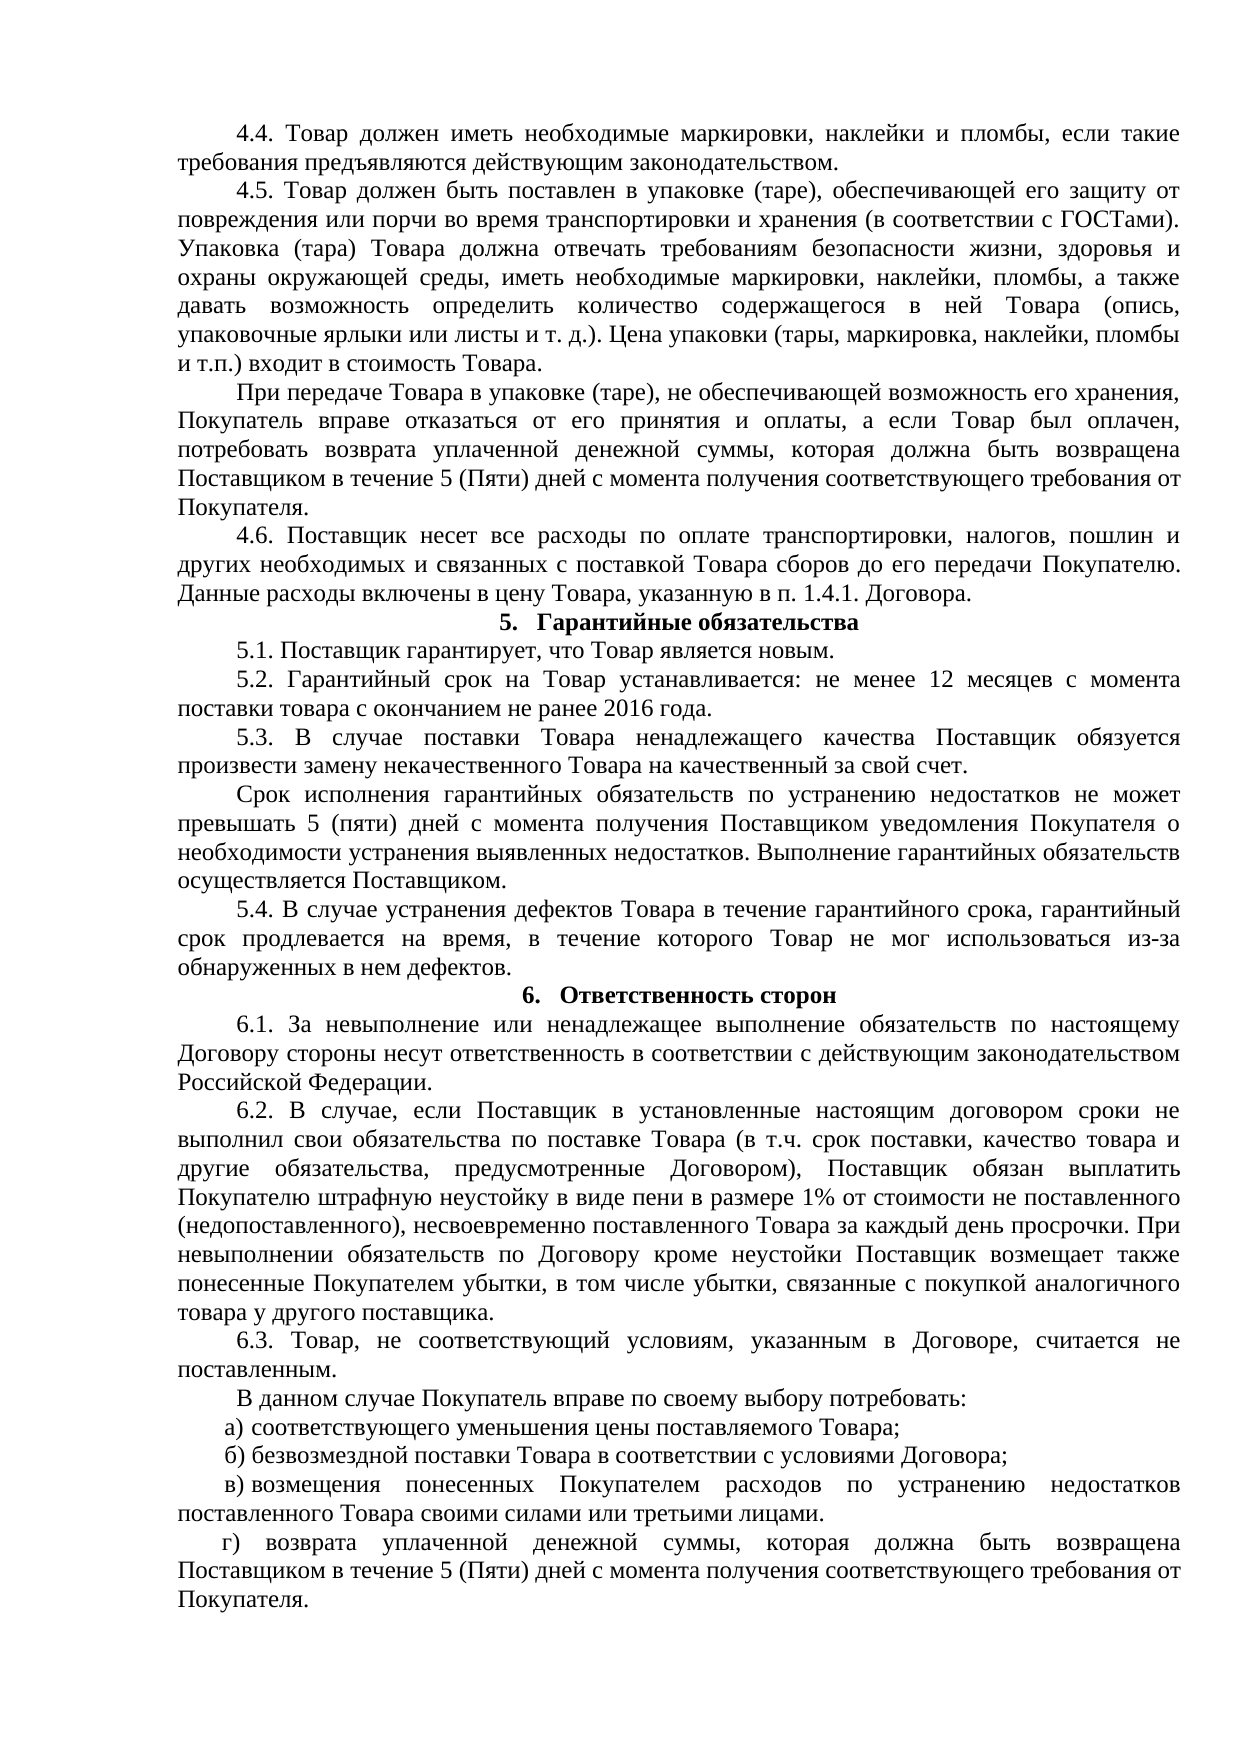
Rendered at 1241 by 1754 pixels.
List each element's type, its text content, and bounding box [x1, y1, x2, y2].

text г) возврата уплаченной денежной суммы, которая должна быть возвращена Поставщиком в течение 5 (Пяти) дней с момента получения соответствующего требования от Покупателя. [177, 1527, 1181, 1613]
text Срок исполнения гарантийных обязательств по устранению недостатков не может превышать 5 (пяти) дней с момента получения Поставщиком уведомления Покупателя о необходимости устранения выявленных недостатков. Выполнение гарантийных обязательств осуществляется Поставщиком. [177, 779, 1181, 894]
text 5.3. В случае поставки Товара ненадлежащего качества Поставщик обязуется произвести замену некачественного Товара на качественный за свой счет. [177, 722, 1181, 779]
text б) безвозмездной поставки Товара в соответствии с условиями Договора; [177, 1441, 1181, 1469]
text 4.6. Поставщик несет все расходы по оплате транспортировки, налогов, пошлин и других необходимых и связанных с поставкой Товара сборов до его передачи Покупателю. Данные расходы включены в цену Товара, указанную в п. 1.4.1. Договора. [177, 521, 1181, 607]
text При передаче Товара в упаковке (таре), не обеспечивающей возможность его хранения, Покупатель вправе отказаться от его принятия и оплаты, а если Товар был оплачен, потребовать возврата уплаченной денежной суммы, которая должна быть возвращена Поставщиком в течение 5 (Пяти) дней с момента получения соответствующего требования от Покупателя. [177, 377, 1181, 521]
text 6.1. За невыполнение или ненадлежащее выполнение обязательств по настоящему Договору стороны несут ответственность в соответствии с действующим законодательством Российской Федерации. [177, 1009, 1181, 1096]
list Гарантийные обязательства [177, 607, 1181, 636]
text в) возмещения понесенных Покупателем расходов по устранению недостатков поставленного Товара своими силами или третьими лицами. [177, 1469, 1181, 1527]
text 5.4. В случае устранения дефектов Товара в течение гарантийного срока, гарантийный срок продлевается на время, в течение которого Товар не мог использоваться из-за обнаруженных в нем дефектов. [177, 894, 1181, 981]
list Ответственность сторон [177, 981, 1181, 1009]
text 5.2. Гарантийный срок на Товар устанавливается: не менее 12 месяцев с момента поставки товара с окончанием не ранее 2016 года. [177, 664, 1181, 722]
text 4.5. Товар должен быть поставлен в упаковке (таре), обеспечивающей его защиту от повреждения или порчи во время транспортировки и хранения (в соответствии с ГОСТами). Упаковка (тара) Товара должна отвечать требованиям безопасности жизни, здоровья и охраны окружающей среды, иметь необходимые маркировки, наклейки, пломбы, а также давать возможность определить количество содержащегося в ней Товара (опись, упаковочные ярлыки или листы и т. д.). Цена упаковки (тары, маркировка, наклейки, пломбы и т.п.) входит в стоимость Товара. [177, 176, 1181, 377]
text 4.4. Товар должен иметь необходимые маркировки, наклейки и пломбы, если такие требования предъявляются действующим законодательством. [177, 118, 1181, 176]
text а) соответствующего уменьшения цены поставляемого Товара; [177, 1412, 1181, 1441]
text 6.2. В случае, если Поставщик в установленные настоящим договором сроки не выполнил свои обязательства по поставке Товара (в т.ч. срок поставки, качество товара и другие обязательства, предусмотренные Договором), Поставщик обязан выплатить Покупателю штрафную неустойку в виде пени в размере 1% от стоимости не поставленного (недопоставленного), несвоевременно поставленного Товара за каждый день просрочки. При невыполнении обязательств по Договору кроме неустойки Поставщик возмещает также понесенные Покупателем убытки, в том числе убытки, связанные с покупкой аналогичного товара у другого поставщика. [177, 1096, 1181, 1326]
text В данном случае Покупатель вправе по своему выбору потребовать: [177, 1383, 1181, 1412]
text 6.3. Товар, не соответствующий условиям, указанным в Договоре, считается не поставленным. [177, 1326, 1181, 1383]
text 5.1. Поставщик гарантирует, что Товар является новым. [177, 636, 1181, 664]
